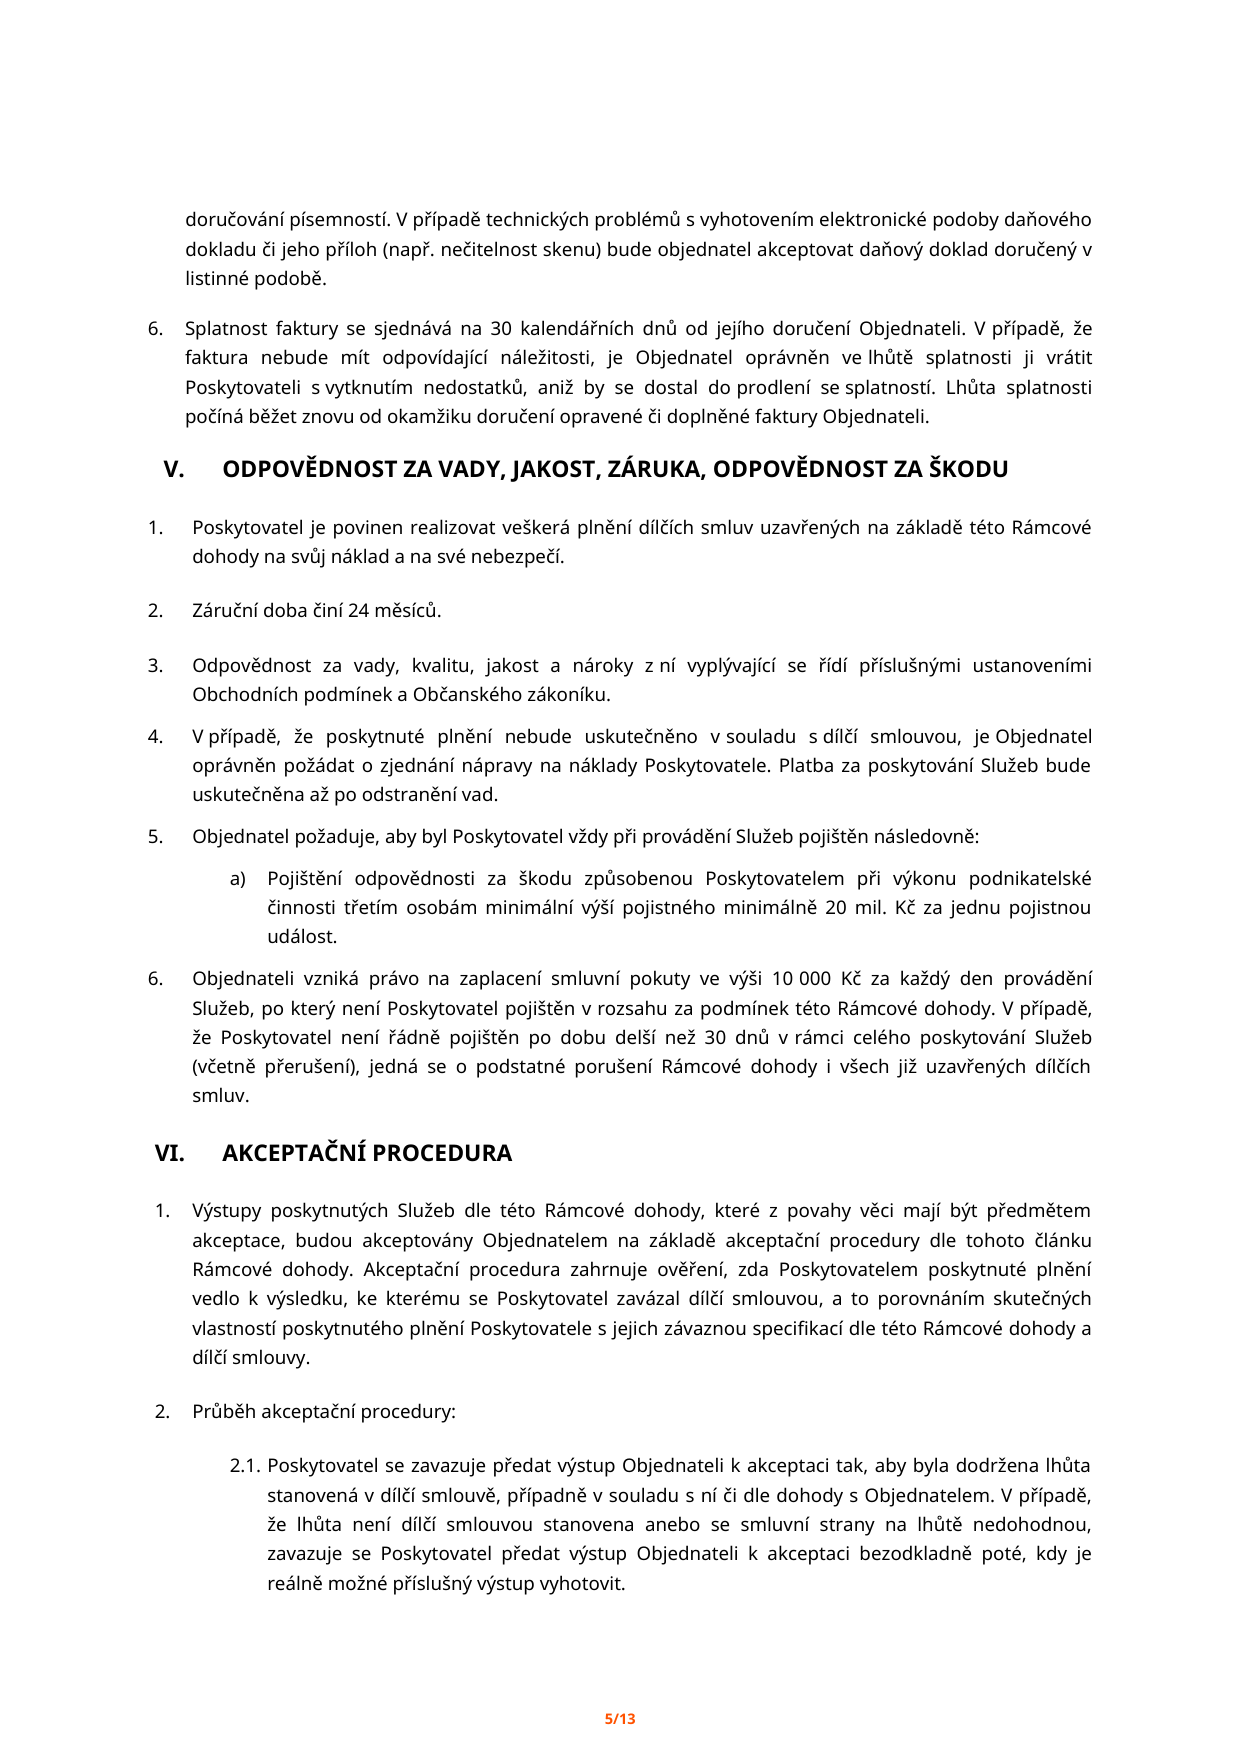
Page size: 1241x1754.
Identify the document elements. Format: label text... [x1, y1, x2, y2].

list Průběh akceptační procedury: [154, 1398, 1093, 1424]
list Výstupy poskytnutých Služeb dle této Rámcové dohody, které z povahy věci mají být předmětem akceptace, budou akceptovány Objednatelem na základě akceptační procedury dle tohoto článku Rámcové dohody. Akceptační procedura zahrnuje ověření, zda Poskytovatelem poskytnuté plnění vedlo k výsledku, ke kterému se Poskytovatel zavázal dílčí smlouvou, a to porovnáním skutečných vlastností poskytnutého plnění Poskytovatele s jejich závaznou specifikací dle této Rámcové dohody a dílčí smlouvy. [154, 1198, 1093, 1370]
list Objednateli vzniká právo na zaplacení smluvní pokuty ve výši 10 000 Kč za každý den provádění Služeb, po který není Poskytovatel pojištěn v rozsahu za podmínek této Rámcové dohody. V případě, že Poskytovatel není řádně pojištěn po dobu delší než 30 dnů v rámci celého poskytování Služeb (včetně přerušení), jedná se o podstatné porušení Rámcové dohody i všech již uzavřených dílčích smluv. [148, 966, 1093, 1108]
list Splatnost faktury se sjednává na 30 kalendářních dnů od jejího doručení Objednateli. V případě, že faktura nebude mít odpovídající náležitosti, je Objednatel oprávněn ve lhůtě splatnosti ji vrátit Poskytovateli s vytknutím nedostatků, aniž by se dostal do prodlení se splatností. Lhůta splatnosti počíná běžet znovu od okamžiku doručení opravené či doplněné faktury Objednateli. [148, 315, 1093, 429]
list ODPOVĚDNOST ZA VADY, JAKOST, ZÁRUKA, ODPOVĚDNOST ZA ŠKODU [185, 453, 1093, 484]
list AKCEPTAČNÍ PROCEDURA [185, 1137, 1093, 1168]
list Záruční doba činí 24 měsíců. [148, 598, 1093, 623]
list Odpovědnost za vady, kvalitu, jakost a nároky z ní vyplývající se řídí příslušnými ustanoveními Obchodních podmínek a Občanského zákoníku. [148, 652, 1093, 707]
list V případě, že poskytnuté plnění nebude uskutečněno v souladu s dílčí smlouvou, je Objednatel oprávněn požádat o zjednání nápravy na náklady Poskytovatele. Platba za poskytování Služeb bude uskutečněna až po odstranění vad. [148, 723, 1093, 807]
list Pojištění odpovědnosti za škodu způsobenou Poskytovatelem při výkonu podnikatelské činnosti třetím osobám minimální výší pojistného minimálně 20 mil. Kč za jednu pojistnou událost. [229, 865, 1093, 949]
list Poskytovatel se zavazuje předat výstup Objednateli k akceptaci tak, aby byla dodržena lhůta stanovená v dílčí smlouvě, případně v souladu s ní či dle dohody s Objednatelem. V případě, že lhůta není dílčí smlouvou stanovena anebo se smluvní strany na lhůtě nedohodnou, zavazuje se Poskytovatel předat výstup Objednateli k akceptaci bezodkladně poté, kdy je reálně možné příslušný výstup vyhotovit. [229, 1453, 1093, 1595]
list Objednatel požaduje, aby byl Poskytovatel vždy při provádění Služeb pojištěn následovně: [148, 823, 1093, 849]
list Poskytovatel je povinen realizovat veškerá plnění dílčích smluv uzavřených na základě této Rámcové dohody na svůj náklad a na své nebezpečí. [148, 514, 1093, 569]
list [148, 207, 1093, 291]
